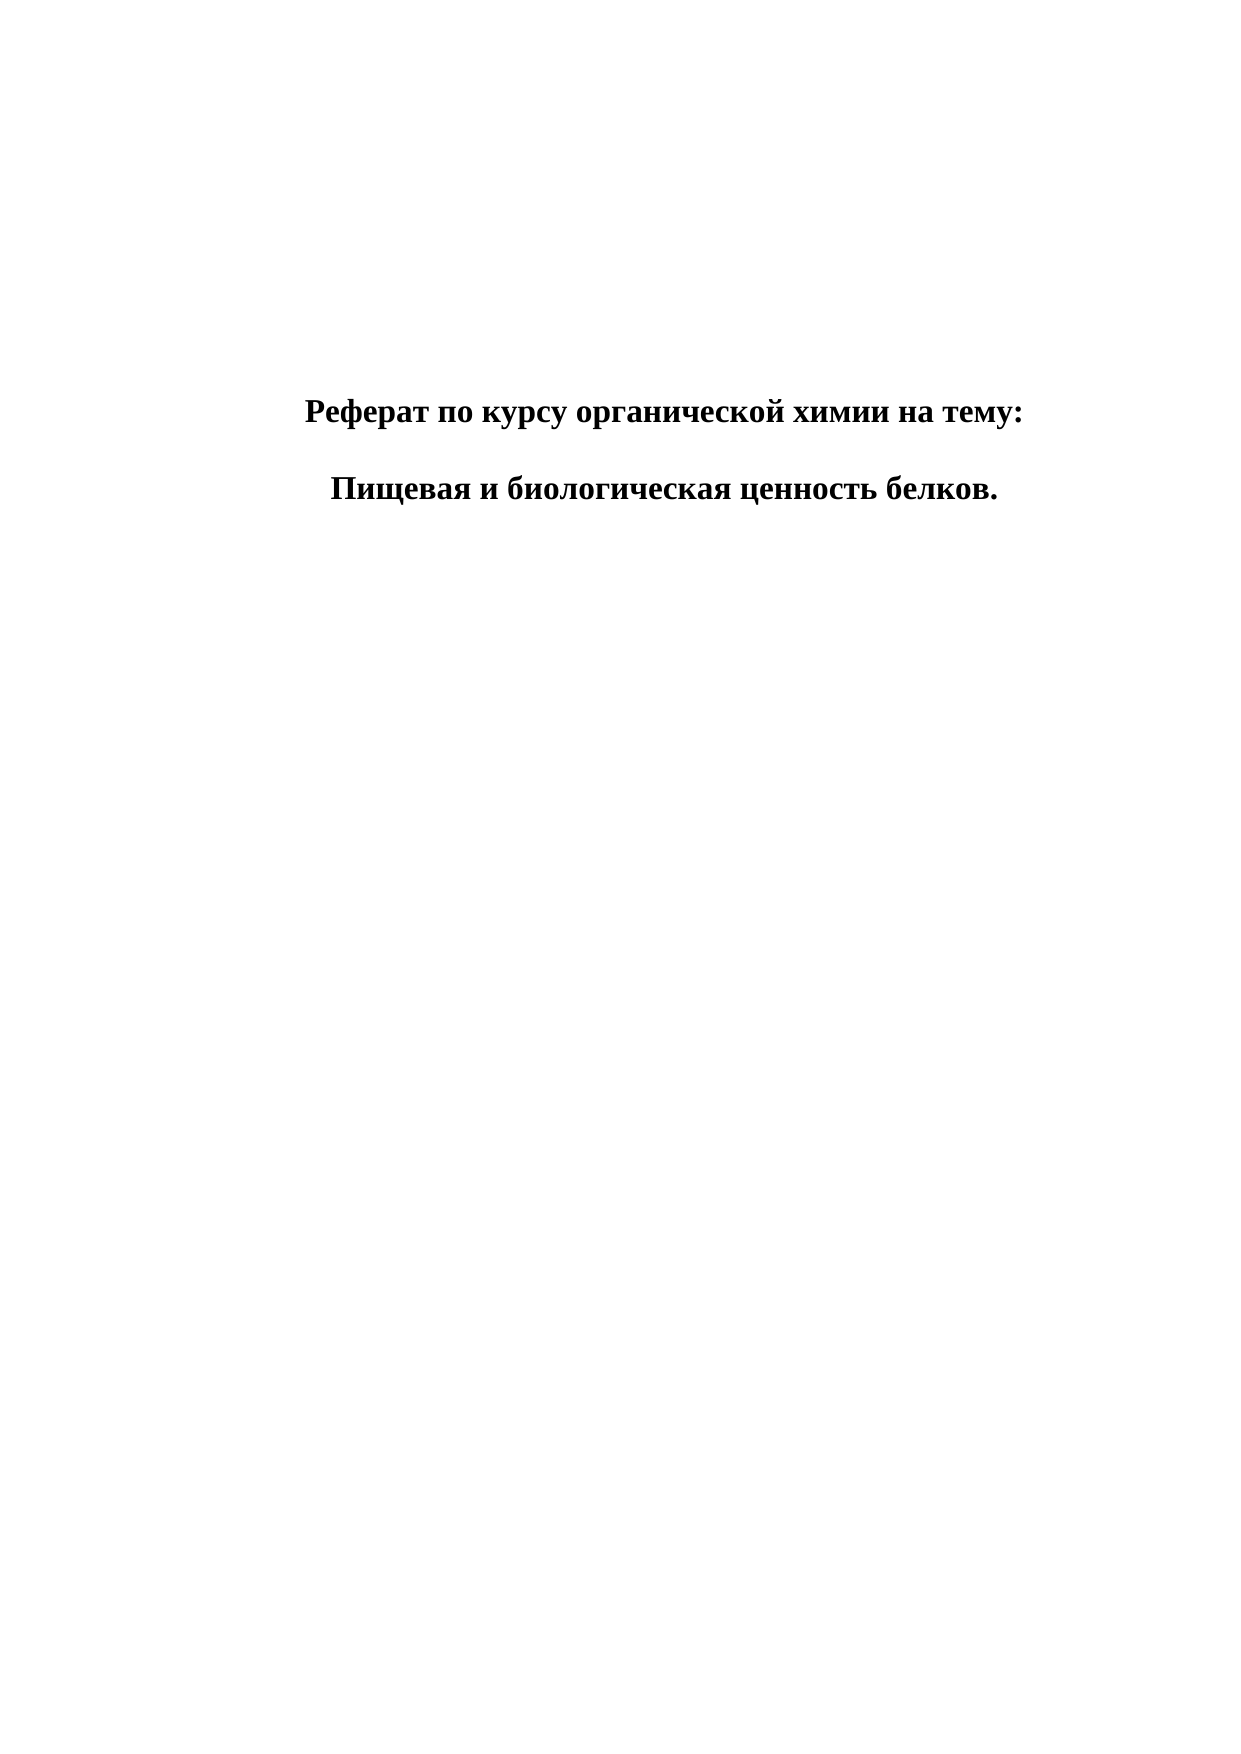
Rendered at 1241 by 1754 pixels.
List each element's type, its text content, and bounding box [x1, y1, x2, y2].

text Реферат по курсу органической химии на тему: [177, 391, 1152, 429]
text Пищевая и биологическая ценность белков. [177, 468, 1152, 506]
